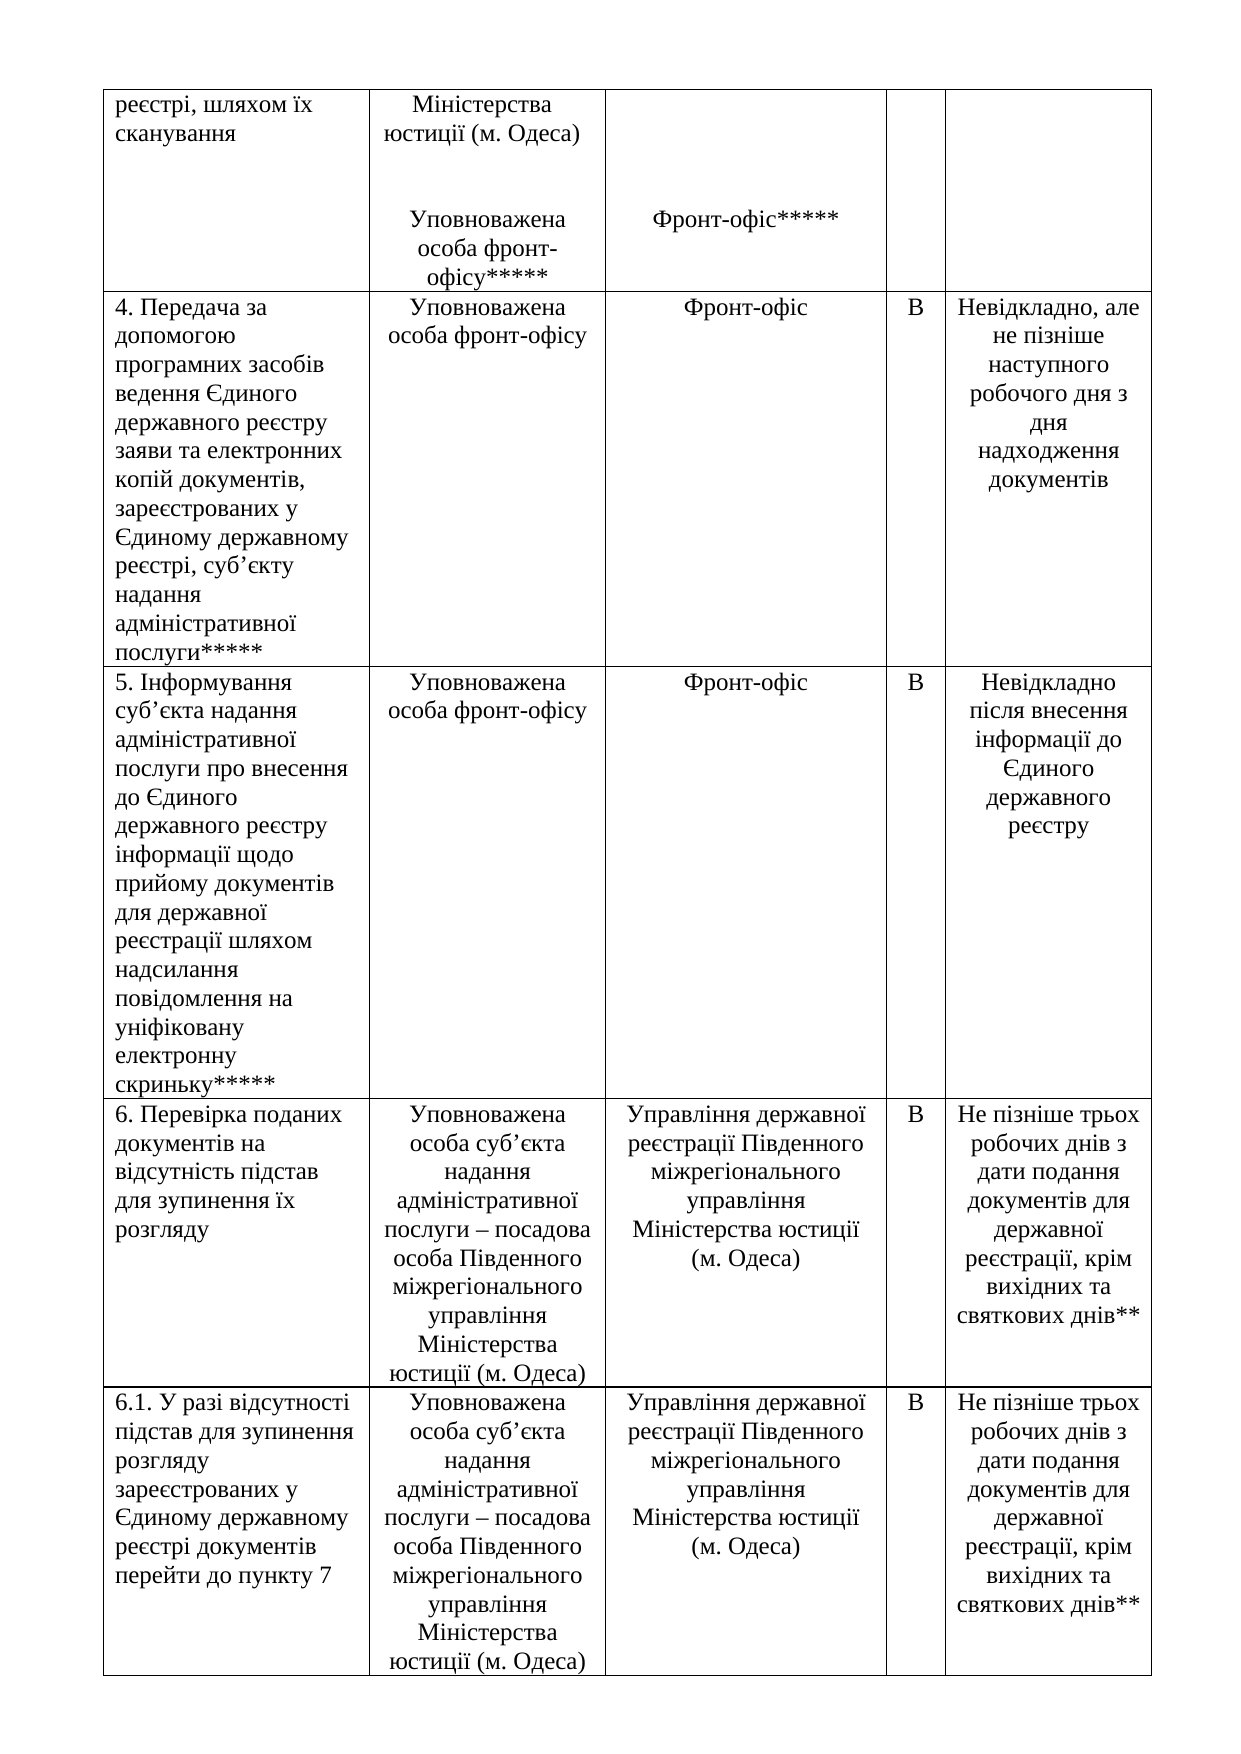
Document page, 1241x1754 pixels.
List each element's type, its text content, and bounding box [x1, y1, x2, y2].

table_cell Невідкладно, але не пізніше наступного робочого дня з дня надходження документів [946, 292, 1151, 666]
table_cell Уповноважена особа суб’єкта надання адміністративної послуги – посадова особа Південного міжрегіонального управління Міністерства юстиції (м. Одеса) [370, 1099, 605, 1386]
table_cell 4. Передача за допомогою програмних засобів ведення Єдиного державного реєстру заяви та електронних копій документів, зареєстрованих у Єдиному державному реєстрі, суб’єкту надання адміністративної послуги***** [104, 292, 369, 666]
table_cell Фронт-офіс [606, 667, 886, 1098]
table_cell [370, 1388, 605, 1675]
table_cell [606, 1388, 886, 1675]
table_cell Уповноважена особа фронт-офісу [370, 292, 605, 666]
table_cell В [887, 667, 945, 1098]
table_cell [104, 90, 369, 291]
table_cell 5. Інформування суб’єкта надання адміністративної послуги про внесення до Єдиного державного реєстру інформації щодо прийому документів для державної реєстрації шляхом надсилання повідомлення на уніфіковану електронну скриньку***** [104, 667, 369, 1098]
table_cell Уповноважена особа фронт-офісу [370, 667, 605, 1098]
table_cell Невідкладно після внесення інформації до Єдиного державного реєстру [946, 667, 1151, 1098]
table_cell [370, 90, 605, 291]
table_cell 6.1. У разі відсутності підстав для зупинення розгляду зареєстрованих у Єдиному державному реєстрі документів перейти до пункту 7 [104, 1388, 369, 1675]
table_cell Не пізніше трьох робочих днів з дати подання документів для державної реєстрації, крім вихідних та святкових днів** [946, 1388, 1151, 1675]
table_cell В [887, 1388, 945, 1675]
table_cell Не пізніше трьох робочих днів з дати подання документів для державної реєстрації, крім вихідних та святкових днів** [946, 1099, 1151, 1386]
table_cell Фронт-офіс [606, 292, 886, 666]
table_cell В [887, 1099, 945, 1386]
table_cell Управління державної реєстрації Південного міжрегіонального управління Міністерства юстиції (м. Одеса) [606, 1099, 886, 1386]
table_cell В [887, 90, 945, 291]
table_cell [606, 90, 886, 291]
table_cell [946, 90, 1151, 291]
table_cell 6. Перевірка поданих документів на відсутність підстав для зупинення їх розгляду [104, 1099, 369, 1386]
table_cell В [887, 292, 945, 666]
